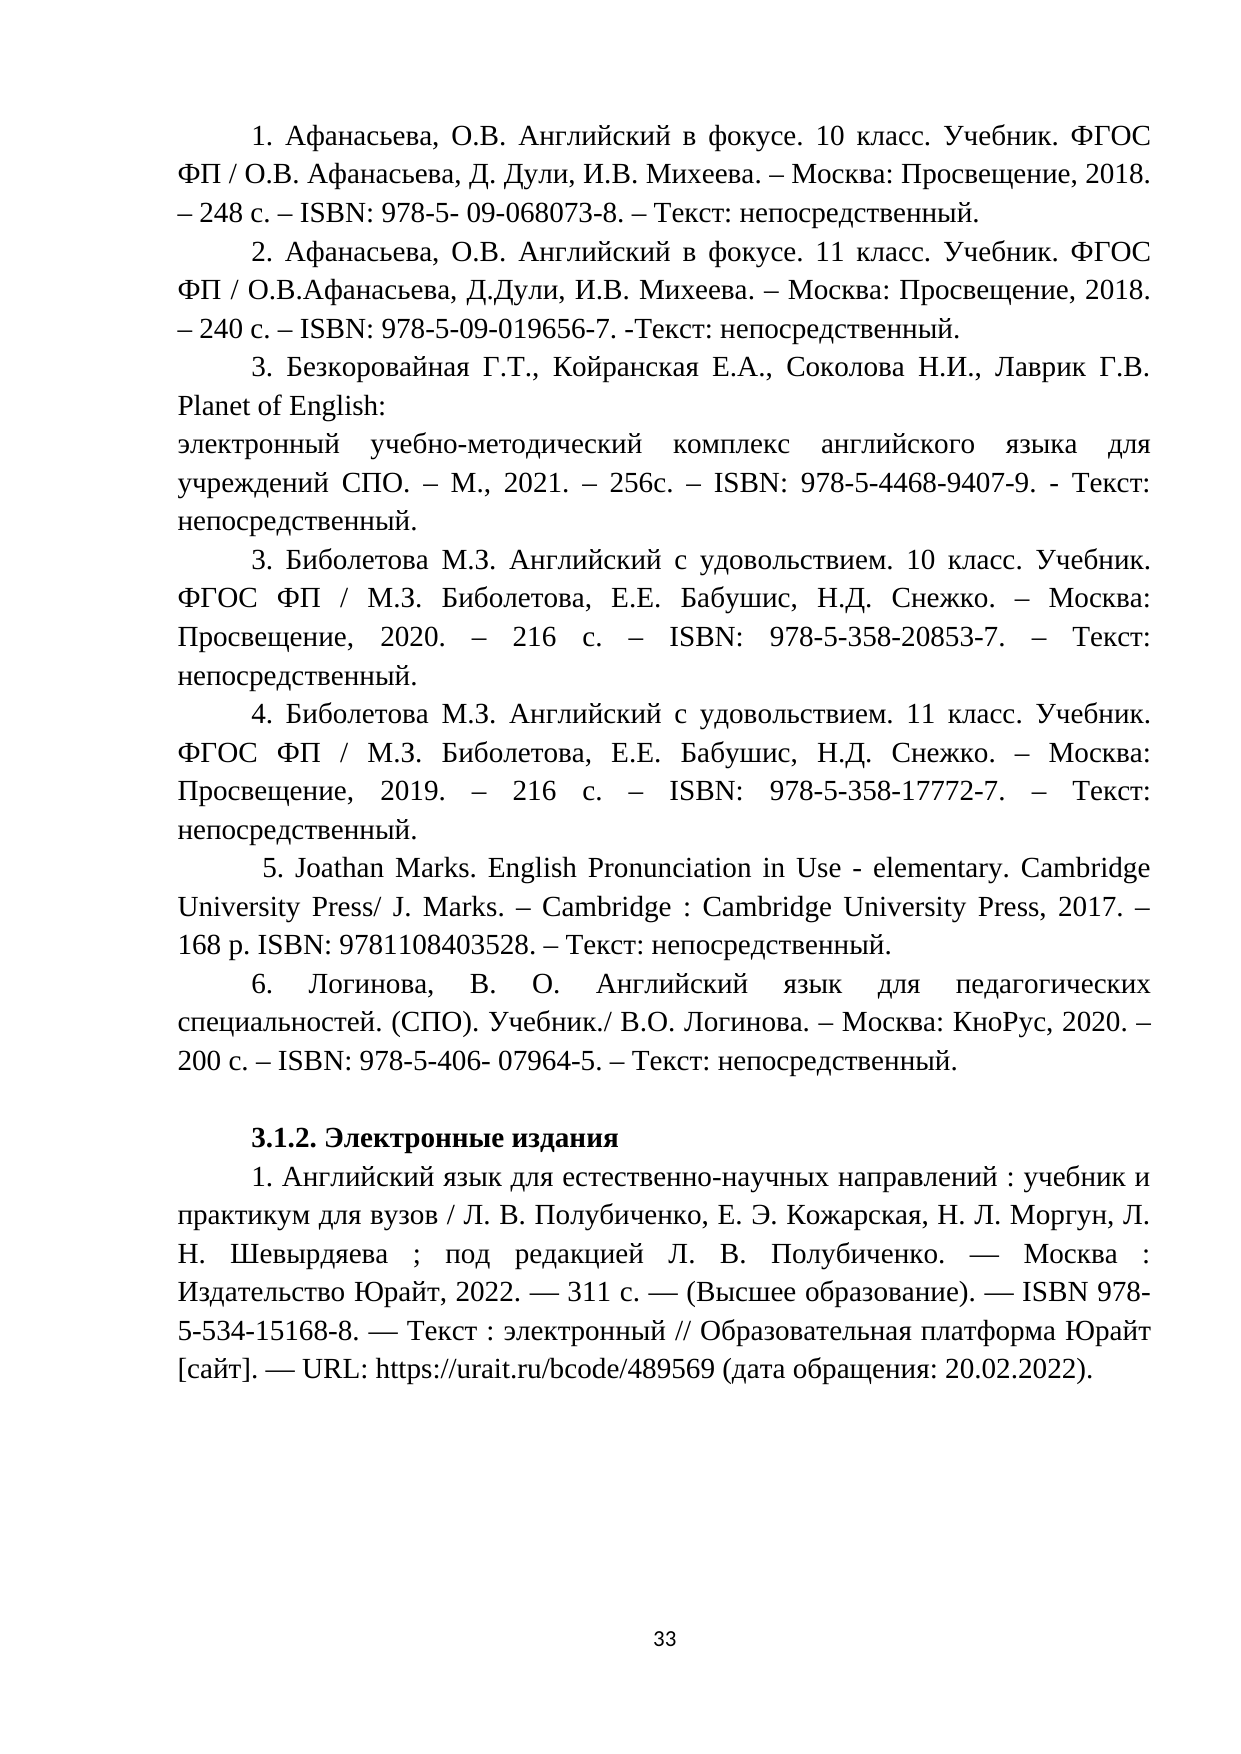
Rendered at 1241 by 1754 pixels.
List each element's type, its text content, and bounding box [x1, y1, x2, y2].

text 1. Афанасьева, О.В. Английский в фокусе. 10 класс. Учебник. ФГОС ФП / О.В. Афанасьева, Д. Дули, И.В. Михеева. – Москва: Просвещение, 2018. – 248 с. – ISBN: 978-5- 09-068073-8. – Текст: непосредственный. [177, 118, 1152, 229]
text 3. Биболетова М.З. Английский с удовольствием. 10 класс. Учебник. ФГОС ФП / М.З. Биболетова, Е.Е. Бабушис, Н.Д. Снежко. – Москва: Просвещение, 2020. – 216 с. – ISBN: 978-5-358-20853-7. – Текст: непосредственный. [177, 542, 1152, 691]
text 1. Английский язык для естественно-научных направлений : учебник и практикум для вузов / Л. В. Полубиченко, Е. Э. Кожарская, Н. Л. Моргун, Л. Н. Шевырдяева ; под редакцией Л. В. Полубиченко. — Москва : Издательство Юрайт, 2022. — 311 с. — (Высшее образование). — ISBN 978-5-534-15168-8. — Текст : электронный // Образовательная платформа Юрайт [сайт]. — URL: https://urait.ru/bcode/489569 (дата обращения: 20.02.2022). [177, 1159, 1152, 1385]
text 3. Безкоровайная Г.Т., Койранская Е.А., Соколова Н.И., Лаврик Г.В. Planet of English: [177, 349, 1152, 421]
text 4. Биболетова М.З. Английский с удовольствием. 11 класс. Учебник. ФГОС ФП / М.З. Биболетова, Е.Е. Бабушис, Н.Д. Снежко. – Москва: Просвещение, 2019. – 216 с. – ISBN: 978-5-358-17772-7. – Текст: непосредственный. [177, 696, 1152, 845]
text 2. Афанасьева, О.В. Английский в фокусе. 11 класс. Учебник. ФГОС ФП / О.В.Афанасьева, Д.Дули, И.В. Михеева. – Москва: Просвещение, 2018. – 240 с. – ISBN: 978-5-09-019656-7. -Текст: непосредственный. [177, 234, 1152, 344]
text 6. Логинова, В. О. Английский язык для педагогических специальностей. (СПО). Учебник./ В.О. Логинова. – Москва: КноРус, 2020. – 200 с. – ISBN: 978-5-406- 07964-5. – Текст: непосредственный. [177, 966, 1152, 1077]
text электронный учебно-методический комплекс английского языка для учреждений СПО. – М., 2021. – 256с. – ISBN: 978-5-4468-9407-9. - Текст: непосредственный. [177, 426, 1152, 537]
text 3.1.2. Электронные издания [177, 1120, 1152, 1154]
text 5. Joathan Marks. English Pronunciation in Use - elementary. Cambridge University Press/ J. Marks. – Cambridge : Cambridge University Press, 2017. – 168 p. ISBN: 9781108403528. – Текст: непосредственный. [177, 850, 1152, 961]
